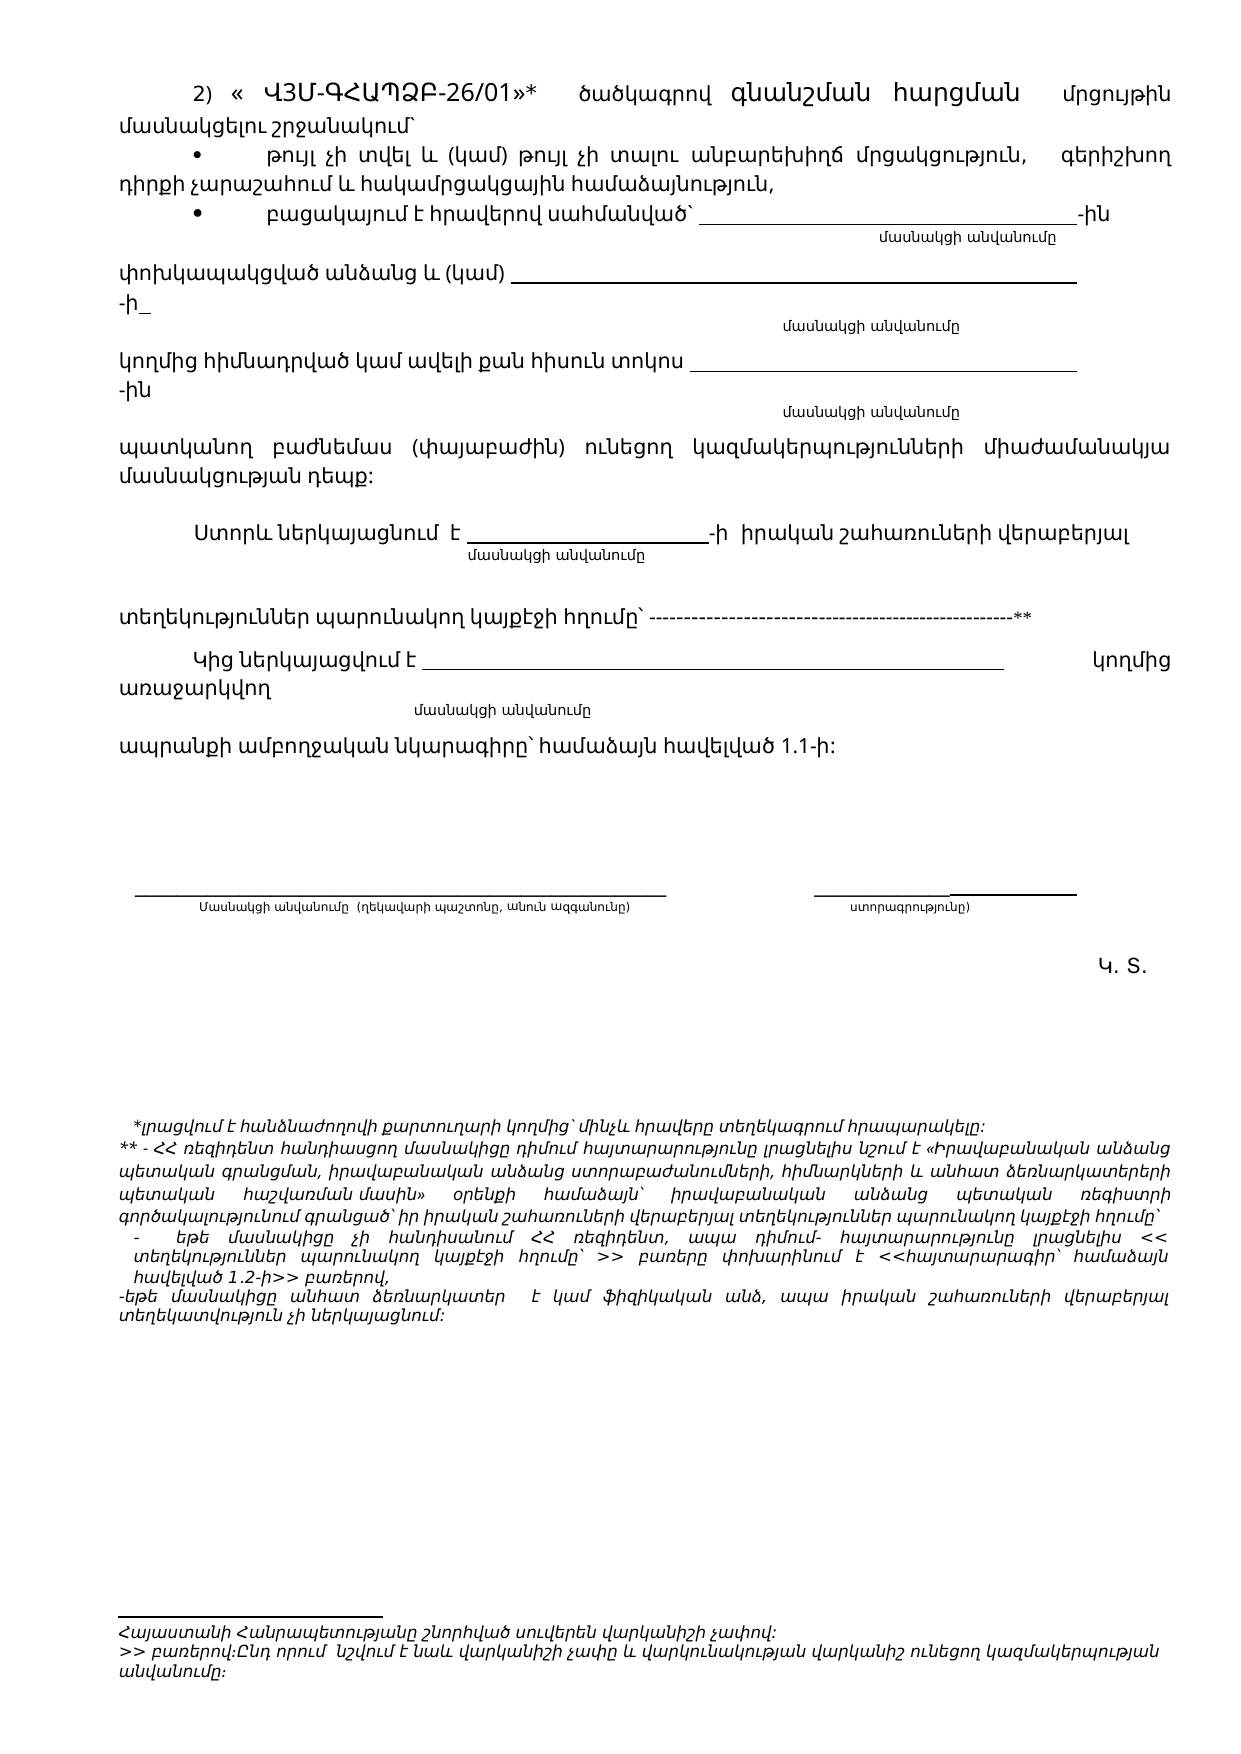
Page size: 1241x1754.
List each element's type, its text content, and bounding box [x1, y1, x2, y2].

text մասնակցի անվանումը [118, 403, 1171, 432]
text - եթե մասնակիցը չի հանդիսանում ՀՀ ռեզիդենտ, ապա դիմում- հայտարարությունը լրացնելիս << տեղեկություններ պարունակող կայքէջի հղումը՝ >> բառերը փոխարինում է <<հայտարարագիր՝ համաձայն հավելված 1․2-ի>> բառերով, [133, 1228, 1171, 1287]
text Կից ներկայացվում է կողմից առաջարկվող [118, 645, 1171, 702]
text ___________________________________________________ _____________ Մասնակցի անվանումը (ղեկավարի պաշտոնը, անուն ազգանունը) ստորագրությունը) [118, 873, 1171, 926]
text *լրացվում է հանձնաժողովի քարտուղարի կողմից` մինչև հրավերը տեղեկագրում հրապարակելը: [118, 1114, 1171, 1137]
text տեղեկություններ պարունակող կայքէջի հղումը՝ ----------------------------------------------------** [118, 602, 1171, 631]
text Կ. Տ. [118, 954, 1171, 979]
text մասնակցի անվանումը [118, 702, 1171, 731]
text մասնակցի անվանումը [118, 546, 1171, 575]
text պատկանող բաժնեմաս (փայաբաժին) ունեցող կազմակերպությունների միաժամանակյա մասնակցության դեպք: [118, 432, 1171, 489]
text ապրանքի ամբողջական նկարագիրը՝ համաձայն հավելված 1.1-ի: [118, 731, 1171, 759]
text փոխկապակցված անձանց և (կամ) -ի [118, 258, 1171, 317]
text ** - ՀՀ ռեզիդենտ հանդիասցող մասնակիցը դիմում հայտարարությունը լրացնելիս նշում է «Իրավաբանական անձանց պետական գրանցման, իրավաբանական անձանց ստորաբաժանումների, հիմնարկների և անհատ ձեռնարկատերերի պետական հաշվառման մասին» օրենքի համաձայն՝ իրավաբանական անձանց պետական ռեգիստրի գործակալությունում գրանցած՝ իր իրական շահառուների վերաբերյալ տեղեկություններ պարունակող կայքէջի հղումը՝ [118, 1137, 1171, 1228]
text մասնակցի անվանումը [118, 317, 1171, 346]
text Ստորև ներկայացնում է -ի իրական շահառուների վերաբերյալ [193, 518, 1171, 546]
list թույլ չի տվել և (կամ) թույլ չի տալու անբարեխիղճ մրցակցություն, գերիշխող դիրքի չարաշահում և հակամրցակցային համաձայնություն, [118, 140, 1171, 197]
list բացակայում է հրավերով սահմանված` -ին [118, 197, 1171, 228]
text մասնակցի անվանումը [118, 228, 1171, 258]
text 2) « Վ3Մ-ԳՀԱՊՁԲ-26/01»* ծածկագրով գնանշման հարցման մրցույթին մասնակցելու շրջանակում` [118, 75, 1171, 140]
text -եթե մասնակիցը անհատ ձեռնարկատեր է կամ ֆիզիկական անձ, ապա իրական շահառուների վերաբերյալ տեղեկատվություն չի ներկայացնում: [118, 1287, 1171, 1326]
text կողմից հիմնադրված կամ ավելի քան հիսուն տոկոս -ին [118, 346, 1171, 403]
